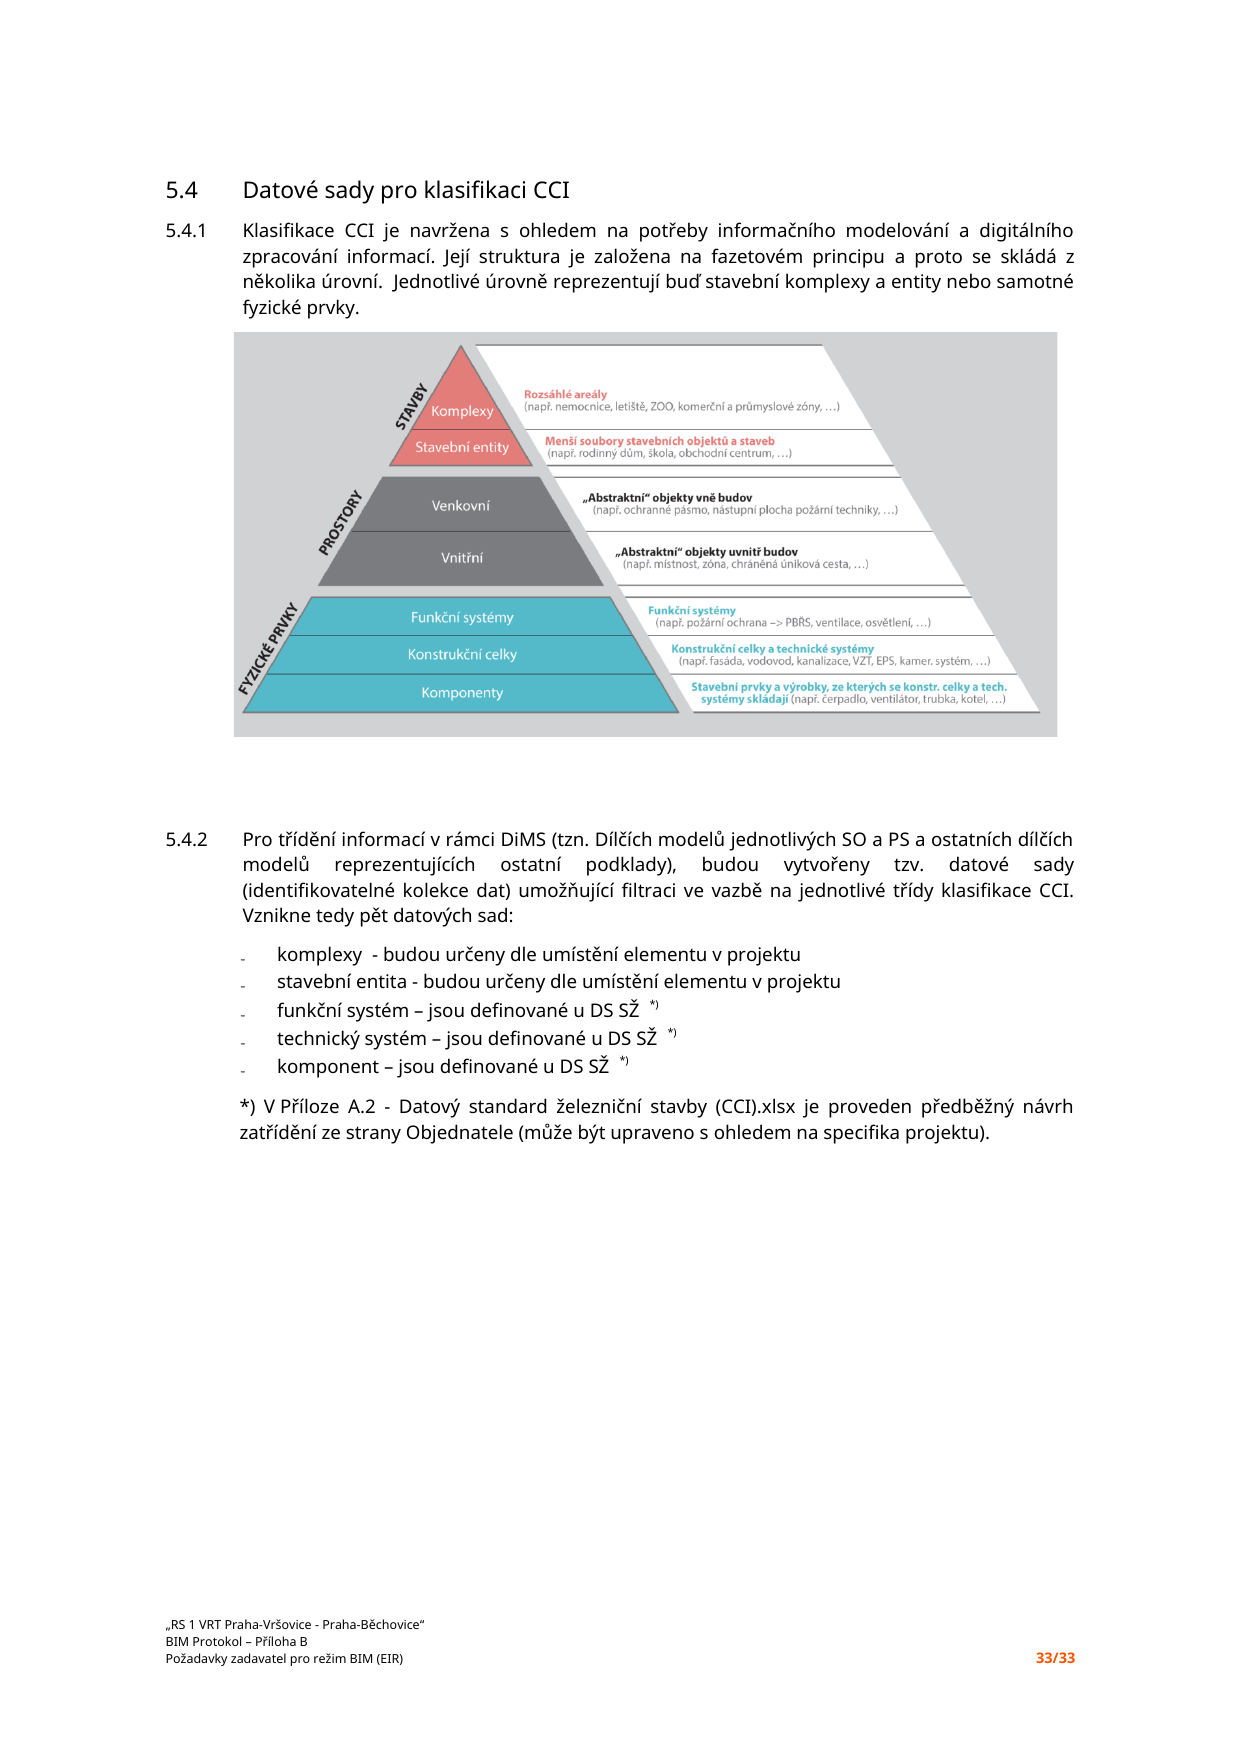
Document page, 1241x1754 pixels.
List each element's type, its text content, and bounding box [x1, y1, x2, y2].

list stavební entita - budou určeny dle umístění elementu v projektu [239, 551, 1075, 576]
list komponent – jsou definované u DS SŽ *) [239, 635, 1075, 660]
text Klasifikace CCI je navržena s ohledem na potřeby informačního modelování a digitálního zpracování informací. Její struktura je založena na fazetovém principu a proto se skládá z několika úrovní. Jednotlivé úrovně reprezentují buď stavební komplexy a entity nebo samotné fyzické prvky. [165, 217, 1075, 319]
text Pro třídění informací v rámci DiMS (tzn. Dílčích modelů jednotlivých SO a PS a ostatních dílčích modelů reprezentujících ostatní podklady), budou vytvořeny tzv. datové sady (identifikovatelné kolekce dat) umožňující filtraci ve vazbě na jednotlivé třídy klasifikace CCI. Vznikne tedy pět datových sad: [165, 408, 1075, 510]
list technický systém – jsou definované u DS SŽ *) [239, 607, 1075, 632]
list funkční systém – jsou definované u DS SŽ *) [239, 579, 1075, 604]
list komplexy - budou určeny dle umístění elementu v projektu [239, 523, 1075, 548]
text *) V Příloze A.2 - Datový standard železniční stavby (CCI).xlsx je proveden předběžný návrh zatřídění ze strany Objednatele (může být upraveno s ohledem na specifika projektu). [239, 675, 1075, 726]
text Datové sady pro klasifikaci CCI [165, 174, 1075, 205]
